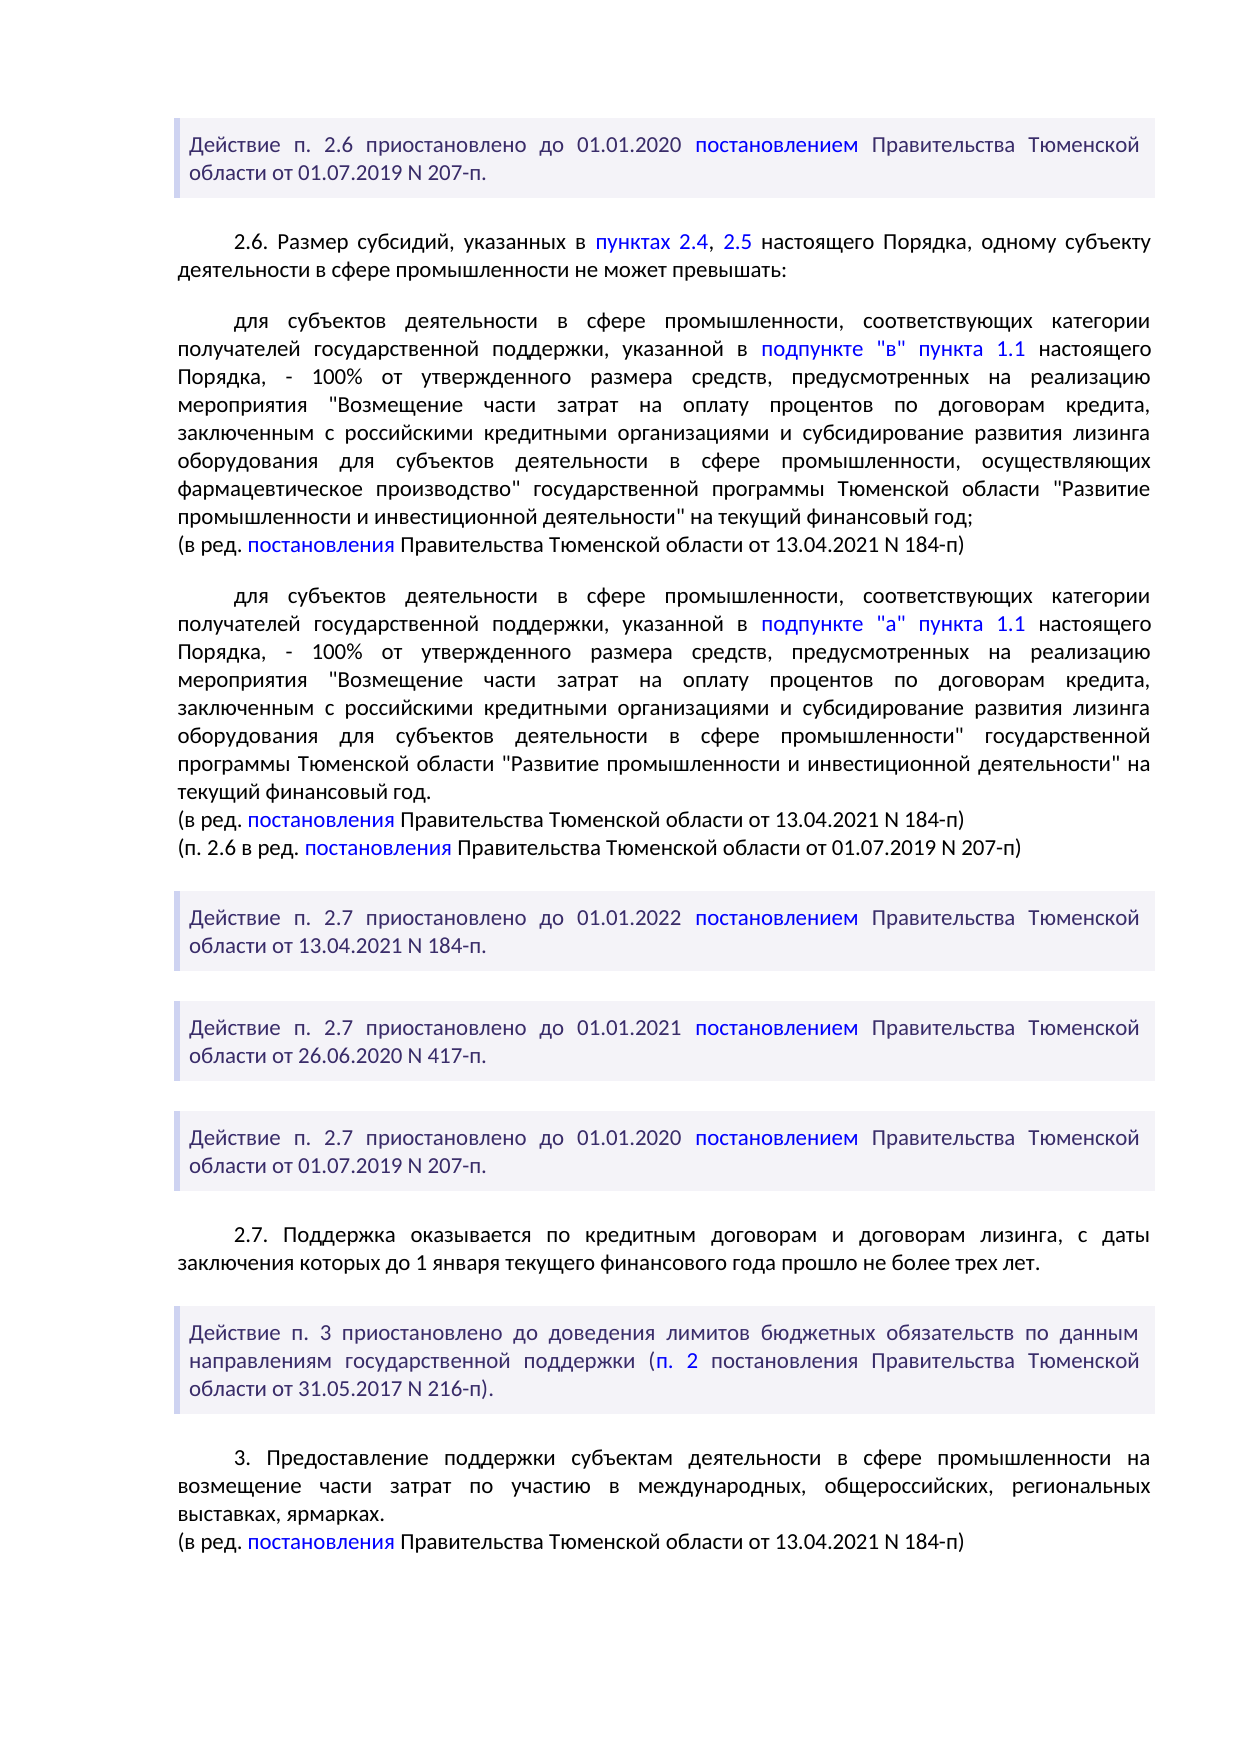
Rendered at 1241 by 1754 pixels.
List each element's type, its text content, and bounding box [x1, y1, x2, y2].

text (в ред. постановления Правительства Тюменской области от 13.04.2021 N 184-п) [177, 1527, 1152, 1555]
table_header Действие п. 2.6 приостановлено до 01.01.2020 постановлением Правительства Тюменской области от 01.07.2019 N 207-п. [180, 118, 1149, 198]
table_header Действие п. 2.7 приостановлено до 01.01.2020 постановлением Правительства Тюменской области от 01.07.2019 N 207-п. [180, 1111, 1149, 1191]
text 3. Предоставление поддержки субъектам деятельности в сфере промышленности на возмещение части затрат по участию в международных, общероссийских, региональных выставках, ярмарках. [177, 1443, 1152, 1527]
table_header Действие п. 2.7 приостановлено до 01.01.2022 постановлением Правительства Тюменской области от 13.04.2021 N 184-п. [180, 891, 1149, 971]
table_header Действие п. 3 приостановлено до доведения лимитов бюджетных обязательств по данным направлениям государственной поддержки (п. 2 постановления Правительства Тюменской области от 31.05.2017 N 216-п). [180, 1306, 1149, 1414]
text 2.7. Поддержка оказывается по кредитным договорам и договорам лизинга, с даты заключения которых до 1 января текущего финансового года прошло не более трех лет. [177, 1220, 1152, 1276]
text 2.6. Размер субсидий, указанных в пунктах 2.4, 2.5 настоящего Порядка, одному субъекту деятельности в сфере промышленности не может превышать: [177, 227, 1152, 283]
text (в ред. постановления Правительства Тюменской области от 13.04.2021 N 184-п) [177, 805, 1152, 833]
text (в ред. постановления Правительства Тюменской области от 13.04.2021 N 184-п) [177, 530, 1152, 558]
text для субъектов деятельности в сфере промышленности, соответствующих категории получателей государственной поддержки, указанной в подпункте "в" пункта 1.1 настоящего Порядка, - 100% от утвержденного размера средств, предусмотренных на реализацию мероприятия "Возмещение части затрат на оплату процентов по договорам кредита, заключенным с российскими кредитными организациями и субсидирование развития лизинга оборудования для субъектов деятельности в сфере промышленности, осуществляющих фармацевтическое производство" государственной программы Тюменской области "Развитие промышленности и инвестиционной деятельности" на текущий финансовый год; [177, 306, 1152, 530]
table_header Действие п. 2.7 приостановлено до 01.01.2021 постановлением Правительства Тюменской области от 26.06.2020 N 417-п. [180, 1001, 1149, 1081]
text для субъектов деятельности в сфере промышленности, соответствующих категории получателей государственной поддержки, указанной в подпункте "а" пункта 1.1 настоящего Порядка, - 100% от утвержденного размера средств, предусмотренных на реализацию мероприятия "Возмещение части затрат на оплату процентов по договорам кредита, заключенным с российскими кредитными организациями и субсидирование развития лизинга оборудования для субъектов деятельности в сфере промышленности" государственной программы Тюменской области "Развитие промышленности и инвестиционной деятельности" на текущий финансовый год. [177, 581, 1152, 805]
text (п. 2.6 в ред. постановления Правительства Тюменской области от 01.07.2019 N 207-п) [177, 833, 1152, 861]
